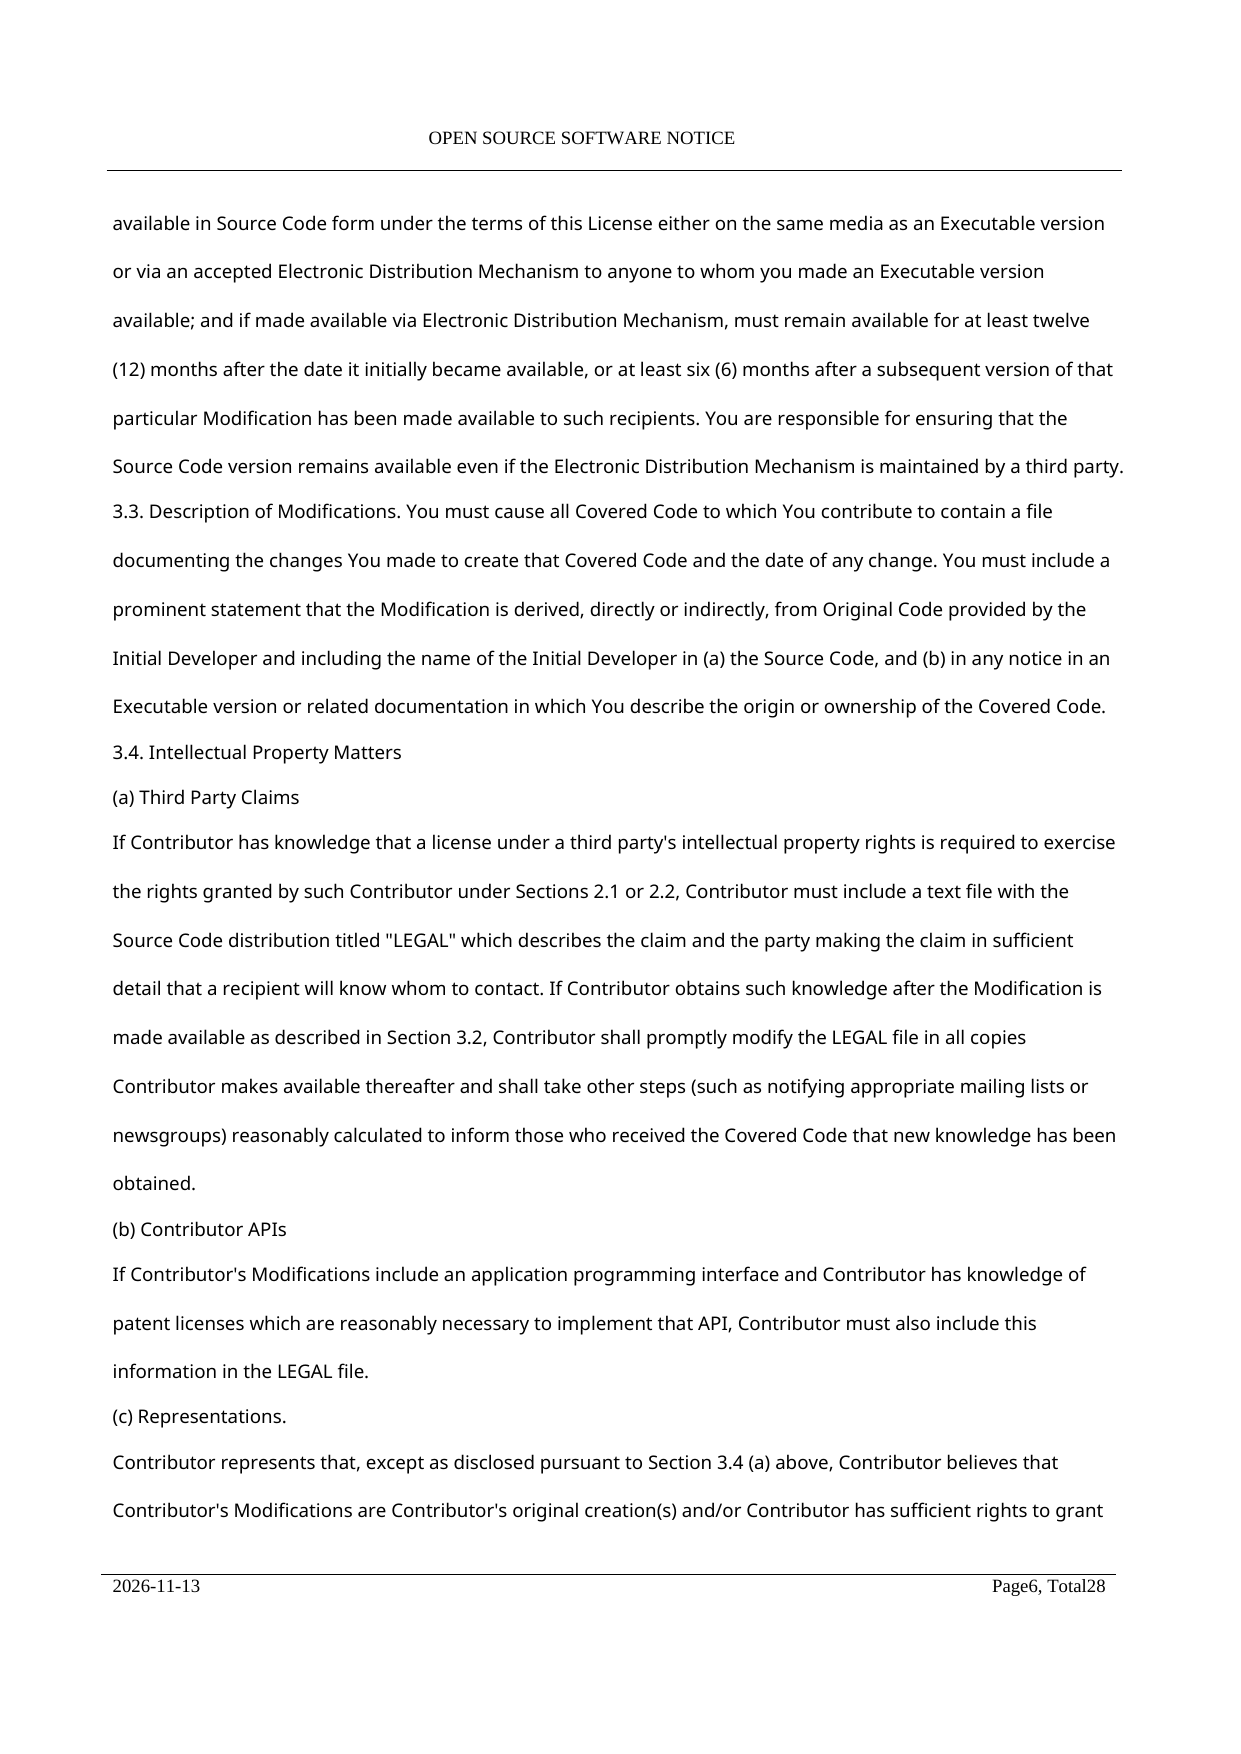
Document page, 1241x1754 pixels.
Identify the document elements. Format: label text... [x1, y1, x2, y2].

text 3.3. Description of Modifications. You must cause all Covered Code to which You contribute to contain a file documenting the changes You made to create that Covered Code and the date of any change. You must include a prominent statement that the Modification is derived, directly or indirectly, from Original Code provided by the Initial Developer and including the name of the Initial Developer in (a) the Source Code, and (b) in any notice in an Executable version or related documentation in which You describe the origin or ownership of the Covered Code. [112, 495, 1128, 723]
text If Contributor's Modifications include an application programming interface and Contributor has knowledge of patent licenses which are reasonably necessary to implement that API, Contributor must also include this information in the LEGAL file. [112, 1258, 1128, 1388]
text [112, 206, 1128, 483]
text (c) Representations. [112, 1400, 1128, 1433]
text (b) Contributor APIs [112, 1212, 1128, 1245]
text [112, 1446, 1128, 1527]
text 3.4. Intellectual Property Matters [112, 736, 1128, 768]
text If Contributor has knowledge that a license under a third party's intellectual property rights is required to exercise the rights granted by such Contributor under Sections 2.1 or 2.2, Contributor must include a text file with the Source Code distribution titled "LEGAL" which describes the claim and the party making the claim in sufficient detail that a recipient will know whom to contact. If Contributor obtains such knowledge after the Modification is made available as described in Section 3.2, Contributor shall promptly modify the LEGAL file in all copies Contributor makes available thereafter and shall take other steps (such as notifying appropriate mailing lists or newsgroups) reasonably calculated to inform those who received the Covered Code that new knowledge has been obtained. [112, 826, 1128, 1200]
text (a) Third Party Claims [112, 781, 1128, 813]
